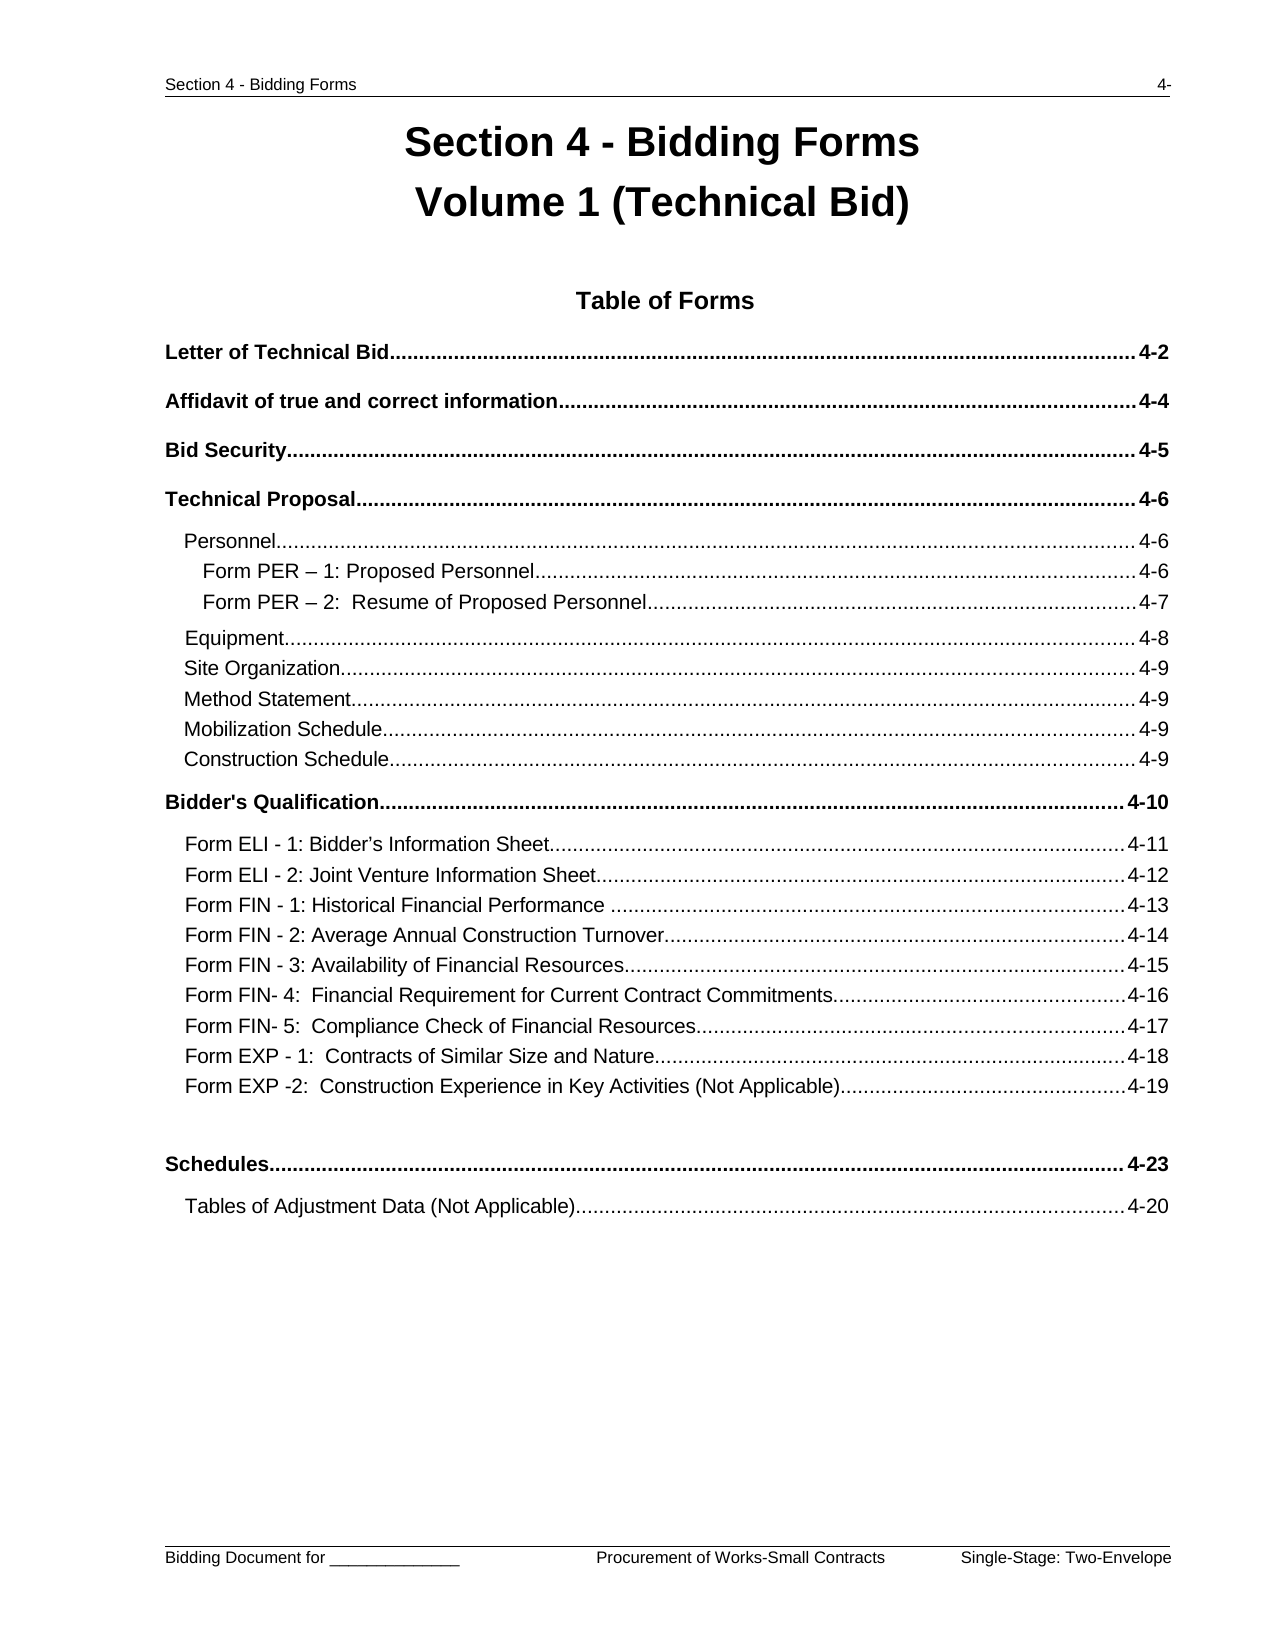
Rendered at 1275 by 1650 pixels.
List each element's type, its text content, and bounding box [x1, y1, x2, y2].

text Tables of Adjustment Data (Not Applicable) 4-20 [184, 1194, 1170, 1218]
text Form FIN - 2: Average Annual Construction Turnover 4-14 [184, 923, 1170, 947]
text Form EXP -2: Construction Experience in Key Activities (Not Applicable) 4-19 [184, 1074, 1170, 1098]
text Form PER – 2: Resume of Proposed Personnel 4-7 [202, 589, 1170, 613]
text Affidavit of true and correct information 4-4 [165, 388, 1170, 412]
text Form FIN- 4: Financial Requirement for Current Contract Commitments 4-16 [184, 983, 1170, 1007]
subtitle Table of Forms [153, 286, 1177, 314]
text Mobilization Schedule 4-9 [184, 717, 1170, 741]
text Form FIN - 3: Availability of Financial Resources 4-15 [184, 953, 1170, 977]
text Form ELI - 1: Bidder’s Information Sheet 4-11 [184, 832, 1170, 856]
text Form FIN - 1: Historical Financial Performance 4-13 [184, 893, 1170, 917]
text Equipment 4-8 [184, 626, 1170, 650]
text Letter of Technical Bid 4-2 [165, 339, 1170, 363]
text Schedules 4-23 [165, 1152, 1170, 1176]
text Technical Proposal 4-6 [165, 486, 1170, 510]
text Site Organization 4-9 [184, 656, 1170, 680]
text Form PER – 1: Proposed Personnel 4-6 [202, 559, 1170, 583]
text Form EXP - 1: Contracts of Similar Size and Nature 4-18 [184, 1044, 1170, 1068]
text Construction Schedule 4-9 [184, 747, 1170, 771]
text Bid Security 4-5 [165, 437, 1170, 461]
text Form ELI - 2: Joint Venture Information Sheet 4-12 [184, 862, 1170, 886]
text Bidder's Qualification 4-10 [165, 789, 1170, 813]
text Form FIN- 5: Compliance Check of Financial Resources 4-17 [184, 1013, 1170, 1037]
subtitle Section 4 - Bidding Forms [184, 117, 1140, 165]
text Personnel 4-6 [184, 529, 1170, 553]
subtitle Volume 1 (Technical Bid) [184, 177, 1140, 225]
text Method Statement 4-9 [184, 686, 1170, 710]
